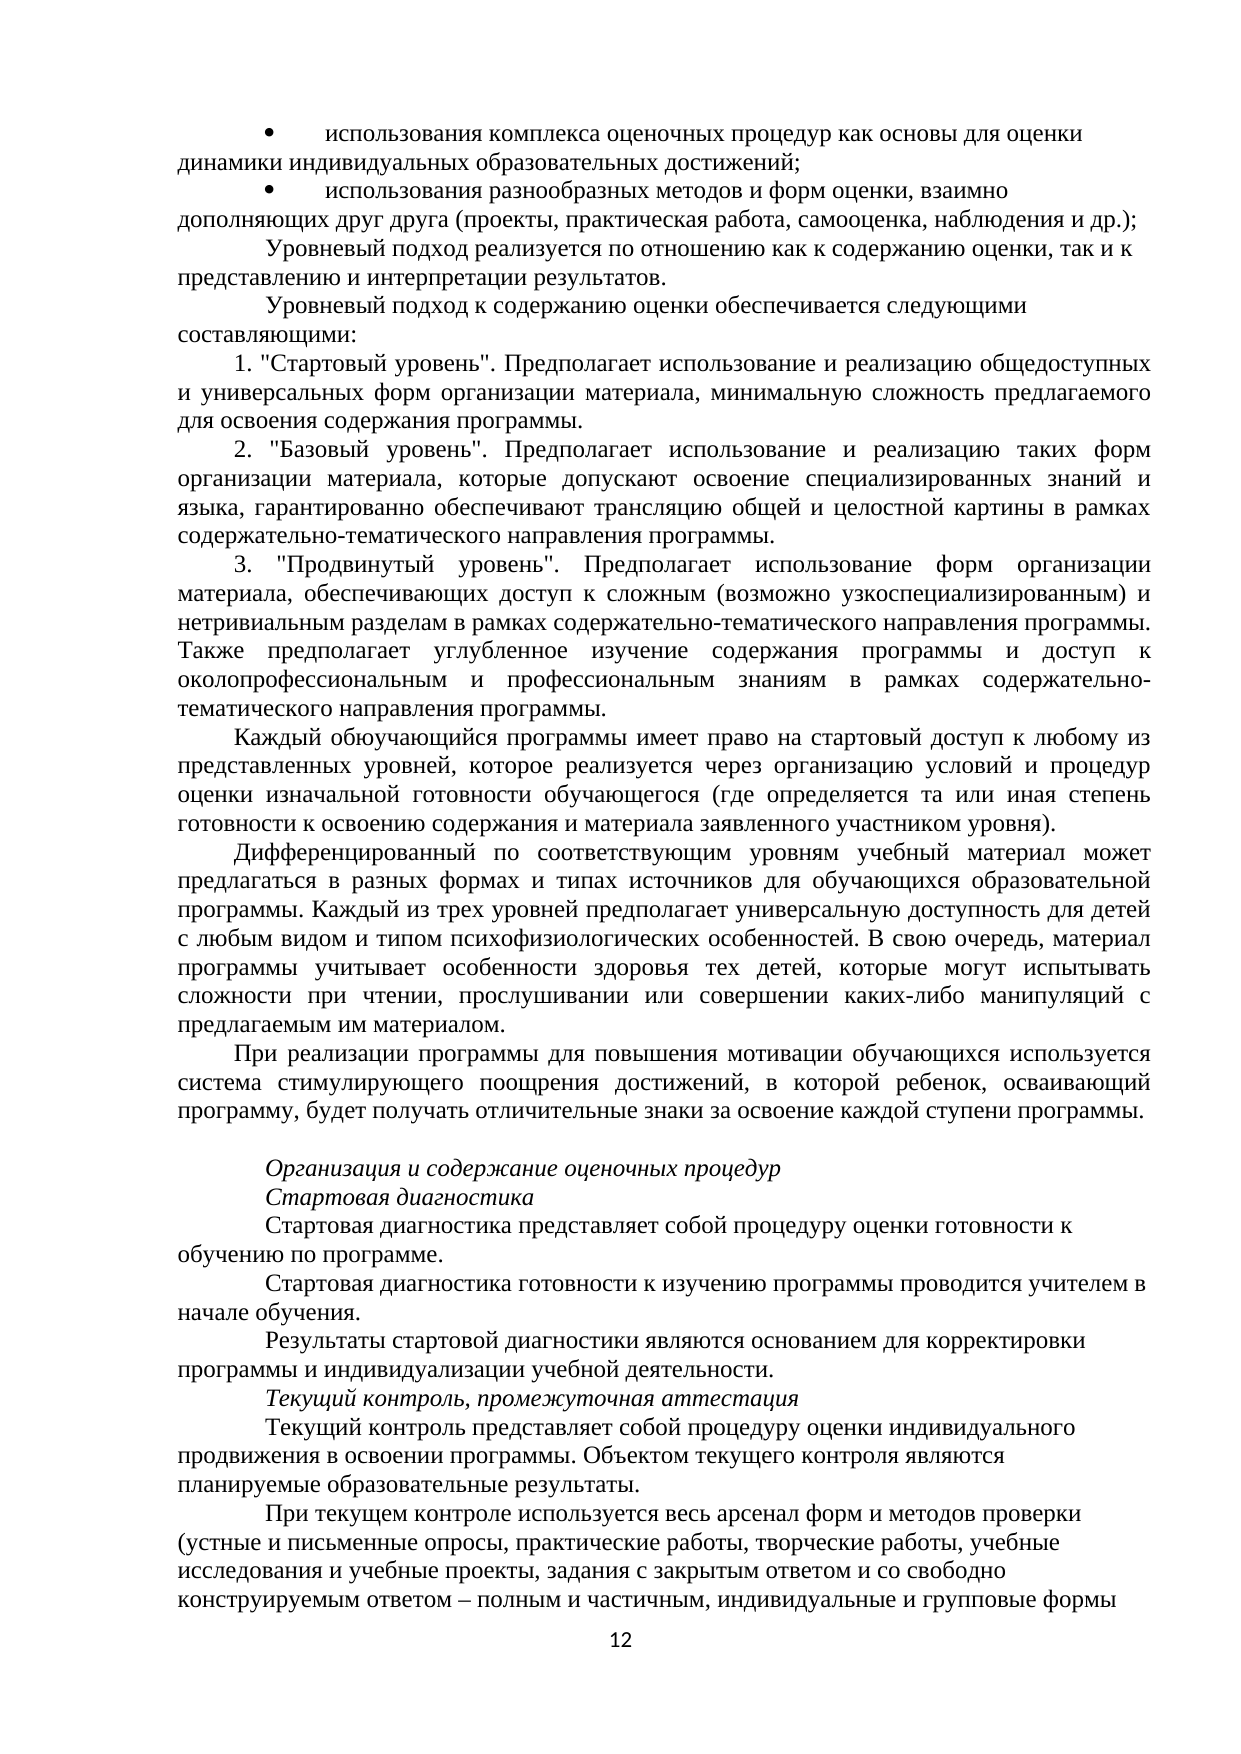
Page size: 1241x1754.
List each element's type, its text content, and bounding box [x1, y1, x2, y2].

text Стартовая диагностика [177, 1498, 1152, 1527]
text Каждый обюучающийся программы имеет право на стартовый доступ к любому из представленных уровней, которое реализуется через организацию условий и процедур оценки изначальной готовности обучающегося (где определяется та или иная степень готовности к освоению содержания и материала заявленного участником уровня). [177, 1038, 1152, 1153]
list личностных, предметных, метапредметных (регулятивных, коммуникативных и познавательных универсальных учебных действий); [177, 377, 1152, 434]
list использования разнообразных методов и форм оценки, взаимно дополняющих друг друга (проекты, практическая работа, самооценка, наблюдения и др.); [177, 492, 1152, 549]
text Уровневый подход реализуется по отношению как к содержанию оценки, так и к представлению и интерпретации результатов. [177, 549, 1152, 607]
text Комплексный подход к оценке образовательных достижений реализуется путем оценки трех групп результатов: [177, 319, 1152, 377]
text 1. "Стартовый уровень". Предполагает использование и реализацию общедоступных и универсальных форм организации материала, минимальную сложность предлагаемого для освоения содержания программы. [177, 664, 1152, 751]
text Стартовая диагностика представляет собой процедуру оценки готовности к обучению по программе. [177, 1527, 1152, 1584]
text Системно-деятельностный подход к оценке образовательных достижений проявляется в оценке способности обучающихся к решению учебно-познавательных и учебно-практических задач. Он обеспечивается содержанием и критериями оценки, в качестве которых выступают планируемые результаты обучения, выраженные в деятельностной форме. [177, 176, 1152, 319]
list использования комплекса оценочных процедур как основы для оценки динамики индивидуальных образовательных достижений; [177, 434, 1152, 492]
text Дифференцированный по соответствующим уровням учебный материал может предлагаться в разных формах и типах источников для обучающихся образовательной программы. Каждый из трех уровней предполагает универсальную доступность для детей с любым видом и типом психофизиологических особенностей. В свою очередь, материал программы учитывает особенности здоровья тех детей, которые могут испытывать сложности при чтении, прослушивании или совершении каких-либо манипуляций с предлагаемым им материалом. [177, 1153, 1152, 1354]
text Система оценки программы реализует системно-деятельностный, комплексный и уровневый подходы к оценке образовательных достижений обучающихся. [177, 118, 1152, 176]
text При реализации программы для повышения мотивации обучающихся используется система стимулирующего поощрения достижений, в которой ребенок, осваивающий программу, будет получать отличительные знаки за освоение каждой ступени программы. [177, 1354, 1152, 1441]
text 3. "Продвинутый уровень". Предполагает использование форм организации материала, обеспечивающих доступ к сложным (возможно узкоспециализированным) и нетривиальным разделам в рамках содержательно-тематического направления программы. Также предполагает углубленное изучение содержания программы и доступ к околопрофессиональным и профессиональным знаниям в рамках содержательно-тематического направления программы. [177, 866, 1152, 1038]
text Уровневый подход к содержанию оценки обеспечивается следующими составляющими: [177, 607, 1152, 664]
text 2. "Базовый уровень". Предполагает использование и реализацию таких форм организации материала, которые допускают освоение специализированных знаний и языка, гарантированно обеспечивают трансляцию общей и целостной картины в рамках содержательно-тематического направления программы. [177, 751, 1152, 866]
text Организация и содержание оценочных процедур [177, 1469, 1152, 1498]
